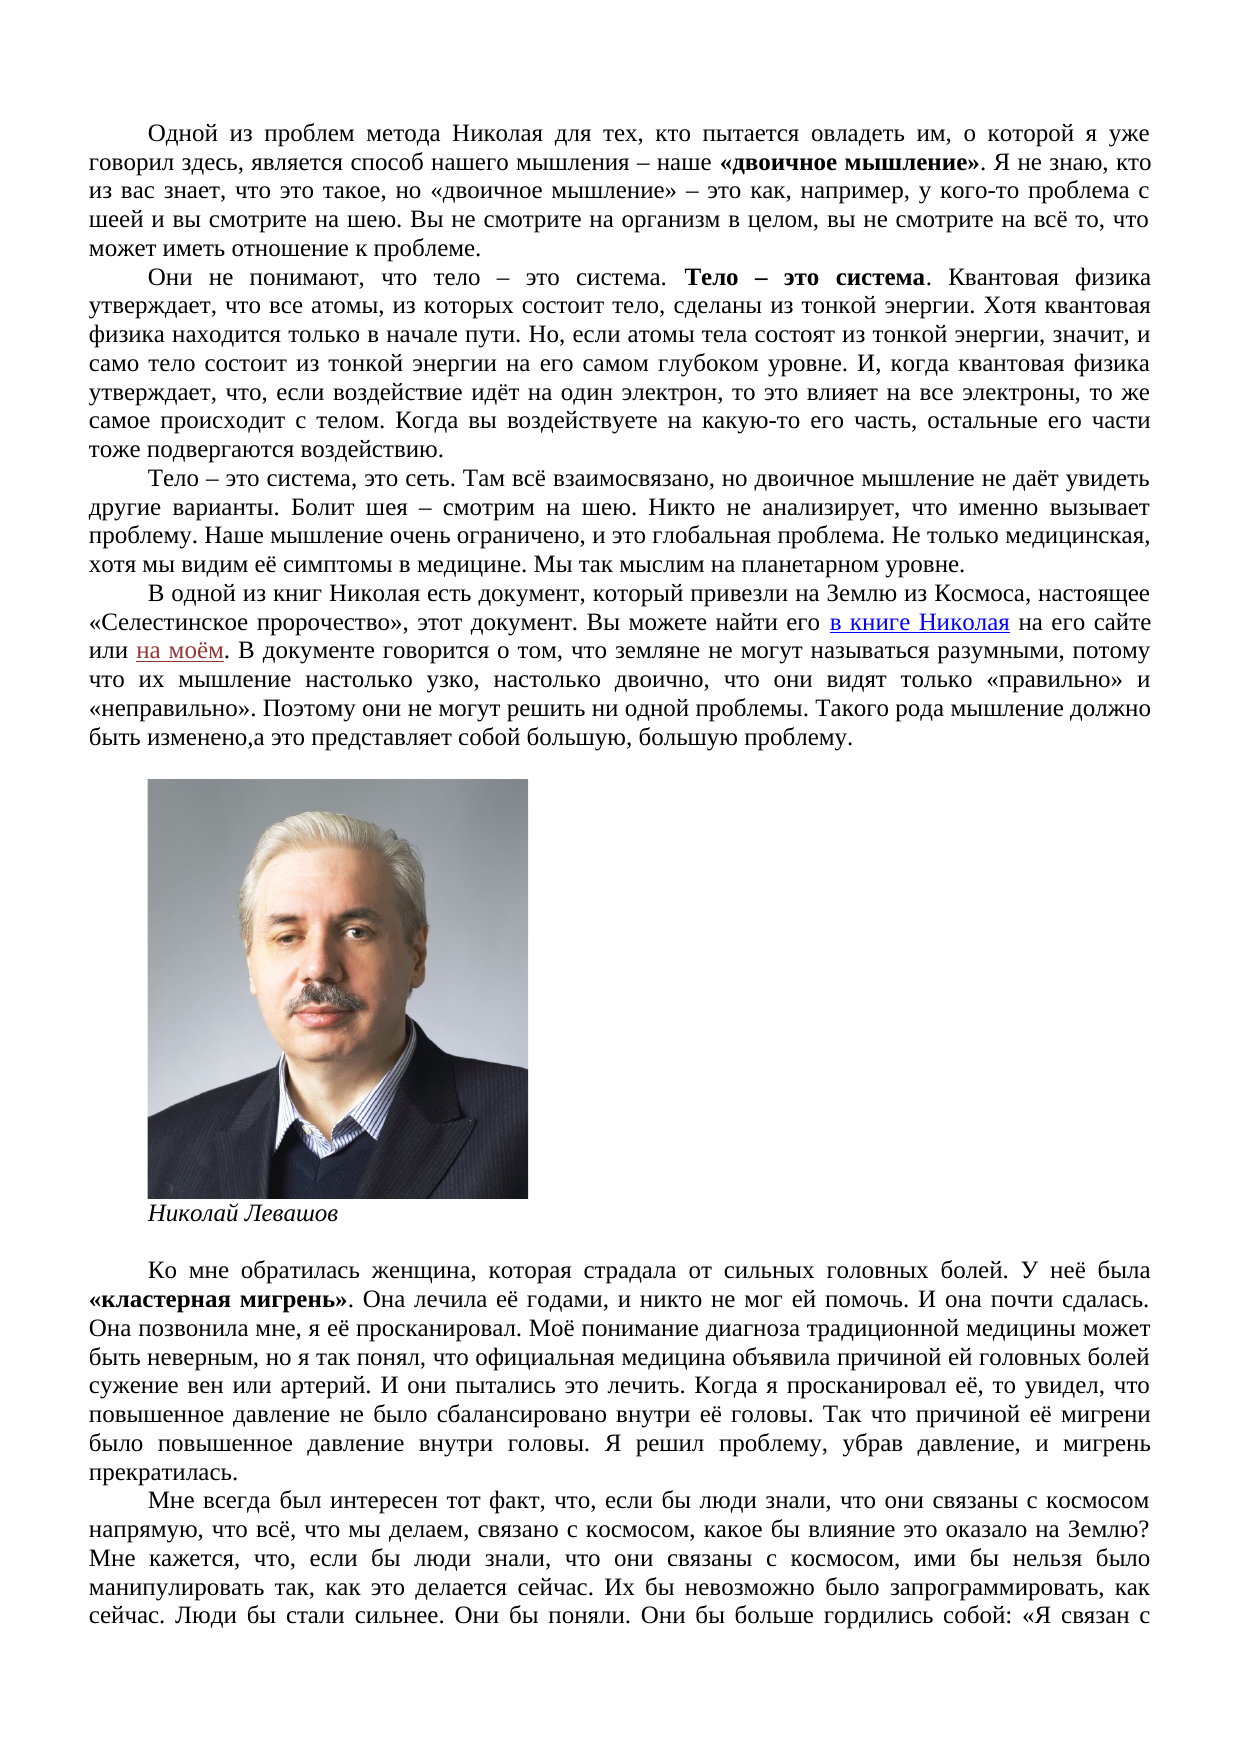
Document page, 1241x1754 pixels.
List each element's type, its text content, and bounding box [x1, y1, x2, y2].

text В одной из книг Николая есть документ, который привезли на Землю из Космоса, настоящее «Селестинское пророчество», этот документ. Вы можете найти его в книге Николая на его сайте или на моём. В документе говорится о том, что земляне не могут называться разумными, потому что их мышление настолько узко, настолько двоично, что они видят только «правильно» и «неправильно». Поэтому они не могут решить ни одной проблемы. Такого рода мышление должно быть изменено,а это представляет собой большую, большую проблему. [89, 578, 1152, 751]
text Тело – это система, это сеть. Там всё взаимосвязано, но двоичное мышление не даёт увидеть другие варианты. Болит шея – смотрим на шею. Никто не анализирует, что именно вызывает проблему. Наше мышление очень ограничено, и это глобальная проблема. Не только медицинская, хотя мы видим её симптомы в медицине. Мы так мыслим на планетарном уровне. [89, 463, 1152, 578]
text Ко мне обратилась женщина, которая страдала от сильных головных болей. У неё была «кластерная мигрень». Она лечила её годами, и никто не мог ей помочь. И она почти сдалась. Она позвонила мне, я её просканировал. Моё понимание диагноза традиционной медицины может быть неверным, но я так понял, что официальная медицина объявила причиной ей головных болей сужение вен или артерий. И они пытались это лечить. Когда я просканировал её, то увидел, что повышенное давление не было сбалансировано внутри её головы. Так что причиной её мигрени было повышенное давление внутри головы. Я решил проблему, убрав давление, и мигрень прекратилась. [89, 1256, 1152, 1486]
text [89, 1486, 1152, 1629]
picture [147, 779, 529, 1199]
text Одной из проблем метода Николая для тех, кто пытается овладеть им, о которой я уже говорил здесь, является способ нашего мышления – наше «двоичное мышление». Я не знаю, кто из вас знает, что это такое, но «двоичное мышление» – это как, например, у кого-то проблема с шеей и вы смотрите на шею. Вы не смотрите на организм в целом, вы не смотрите на всё то, что может иметь отношение к проблеме. [89, 118, 1152, 262]
text Николай Левашов [89, 1198, 1152, 1227]
text Они не понимают, что тело – это система. Тело – это система. Квантовая физика утверждает, что все атомы, из которых состоит тело, сделаны из тонкой энергии. Хотя квантовая физика находится только в начале пути. Но, если атомы тела состоят из тонкой энергии, значит, и само тело состоит из тонкой энергии на его самом глубоком уровне. И, когда квантовая физика утверждает, что, если воздействие идёт на один электрон, то это влияет на все электроны, то же самое происходит с телом. Когда вы воздействуете на какую-то его часть, остальные его части тоже подвергаются воздействию. [89, 262, 1152, 463]
